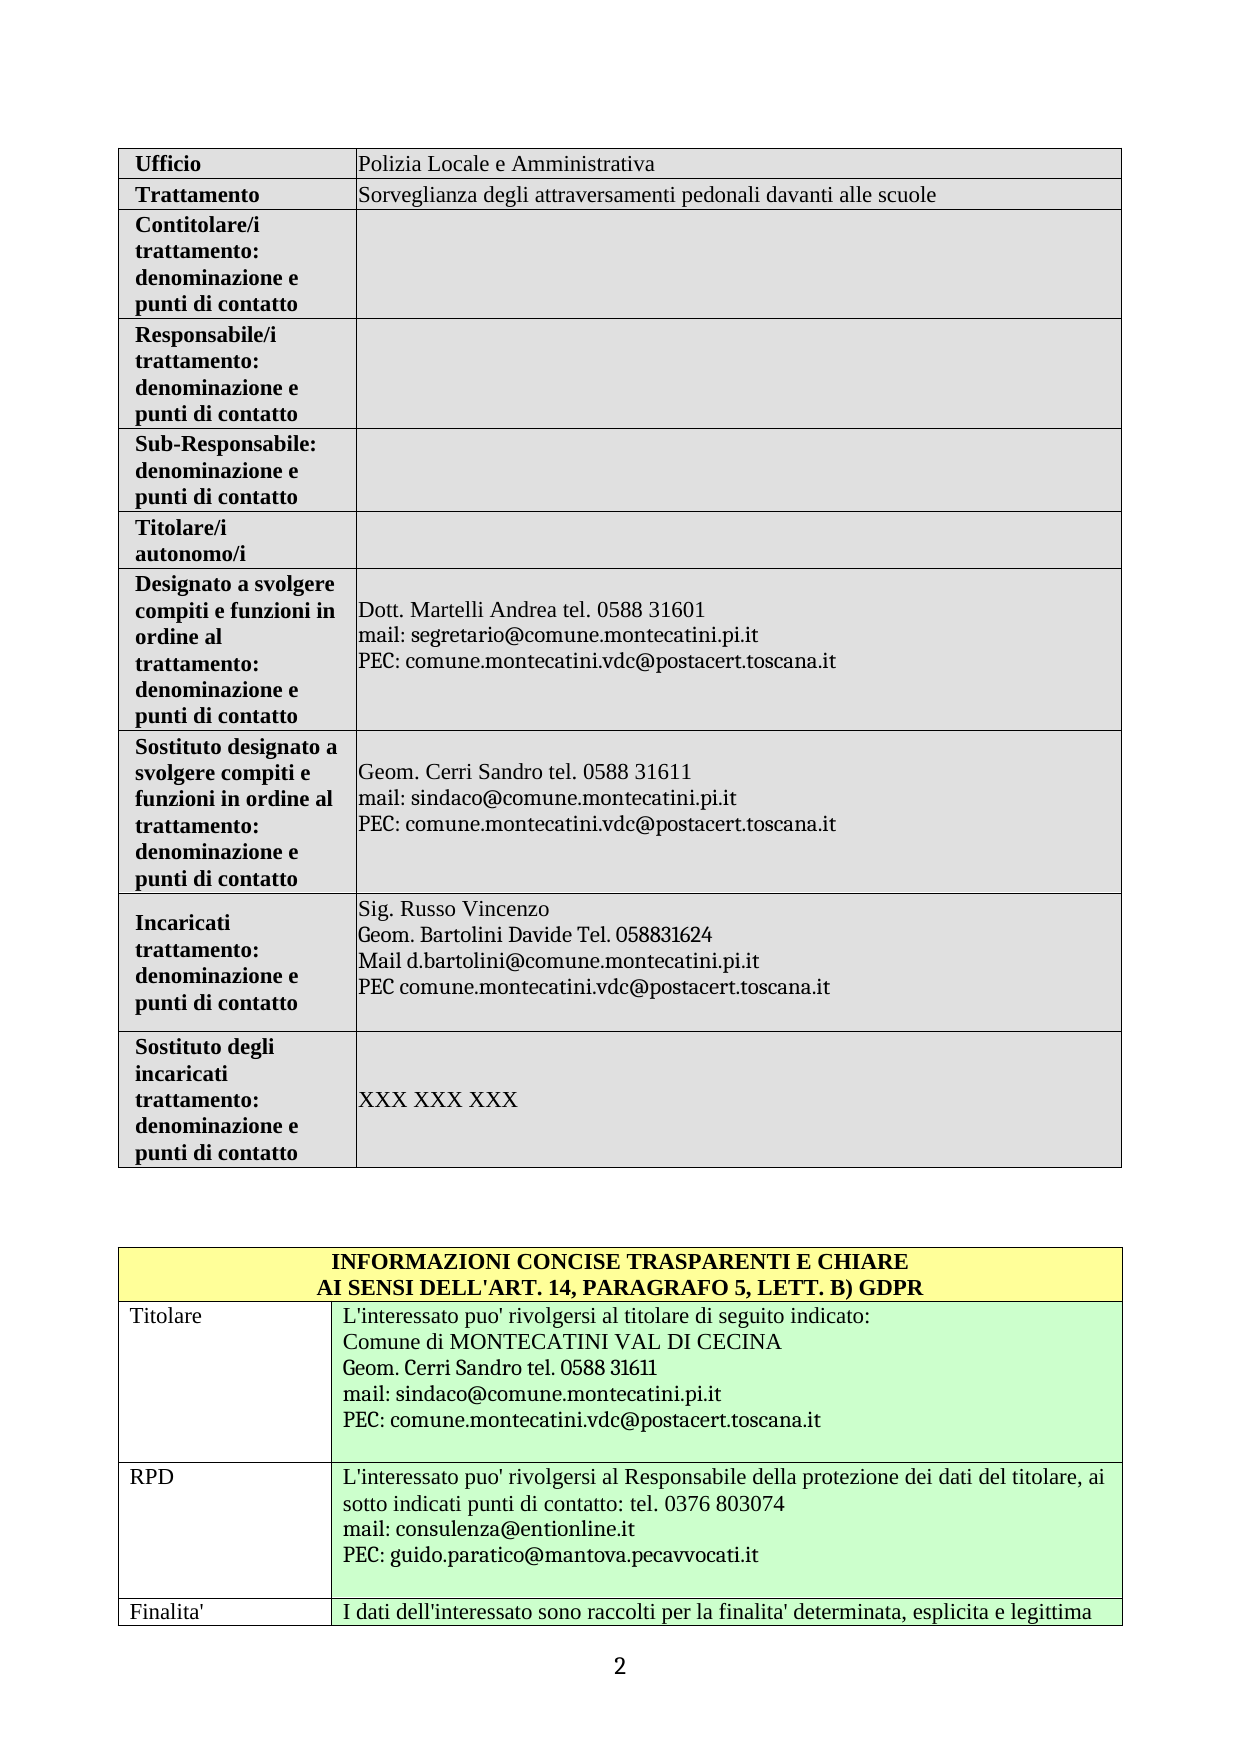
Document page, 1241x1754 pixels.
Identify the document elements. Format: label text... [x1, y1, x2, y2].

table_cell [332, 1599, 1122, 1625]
table_cell Sub-Responsabile: denominazione e punti di contatto [119, 429, 356, 511]
table_cell Titolare/i autonomo/i [119, 512, 356, 568]
table_cell RPD [119, 1463, 331, 1597]
table_cell Incaricati trattamento: denominazione e punti di contatto [119, 894, 356, 1031]
table_cell [357, 319, 1121, 428]
table_cell Designato a svolgere compiti e funzioni in ordine al trattamento: denominazione e punti di contatto [119, 569, 356, 730]
table_cell Dott. Martelli Andrea tel. 0588 31601 mail: segretario@comune.montecatini.pi.it PEC: comune.montecatini.vdc@postacert.toscana.it [357, 569, 1121, 730]
table_cell Polizia Locale e Amministrativa [357, 149, 1121, 178]
table_cell [357, 512, 1121, 568]
table_cell Finalita' [119, 1599, 331, 1625]
table_header INFORMAZIONI CONCISE TRASPARENTI E CHIARE AI SENSI DELL'ART. 14, PARAGRAFO 5, LETT. B) GDPR [119, 1248, 1122, 1301]
table_cell Contitolare/i trattamento: denominazione e punti di contatto [119, 210, 356, 318]
table_cell Sostituto degli incaricati trattamento: denominazione e punti di contatto [119, 1032, 356, 1167]
table_cell L'interessato puo' rivolgersi al Responsabile della protezione dei dati del titolare, ai sotto indicati punti di contatto: tel. 0376 803074 mail: consulenza@entionline.it PEC: guido.paratico@mantova.pecavvocati.it [332, 1463, 1122, 1597]
table_cell [357, 210, 1121, 318]
table_cell Geom. Cerri Sandro tel. 0588 31611 mail: sindaco@comune.montecatini.pi.it PEC: comune.montecatini.vdc@postacert.toscana.it [357, 731, 1121, 892]
table_cell XXX XXX XXX [357, 1032, 1121, 1167]
table_cell Ufficio [119, 149, 356, 178]
table_cell Sostituto designato a svolgere compiti e funzioni in ordine al trattamento: denominazione e punti di contatto [119, 731, 356, 892]
table_cell [357, 429, 1121, 511]
table_cell Sig. Russo Vincenzo Geom. Bartolini Davide Tel. 058831624 Mail d.bartolini@comune.montecatini.pi.it PEC comune.montecatini.vdc@postacert.toscana.it [357, 894, 1121, 1031]
table_cell Titolare [119, 1302, 331, 1462]
table_cell Trattamento [119, 179, 356, 209]
table_cell L'interessato puo' rivolgersi al titolare di seguito indicato: Comune di MONTECATINI VAL DI CECINA Geom. Cerri Sandro tel. 0588 31611 mail: sindaco@comune.montecatini.pi.it PEC: comune.montecatini.vdc@postacert.toscana.it [332, 1302, 1122, 1462]
table_cell Sorveglianza degli attraversamenti pedonali davanti alle scuole [357, 179, 1121, 209]
table_cell Responsabile/i trattamento: denominazione e punti di contatto [119, 319, 356, 428]
